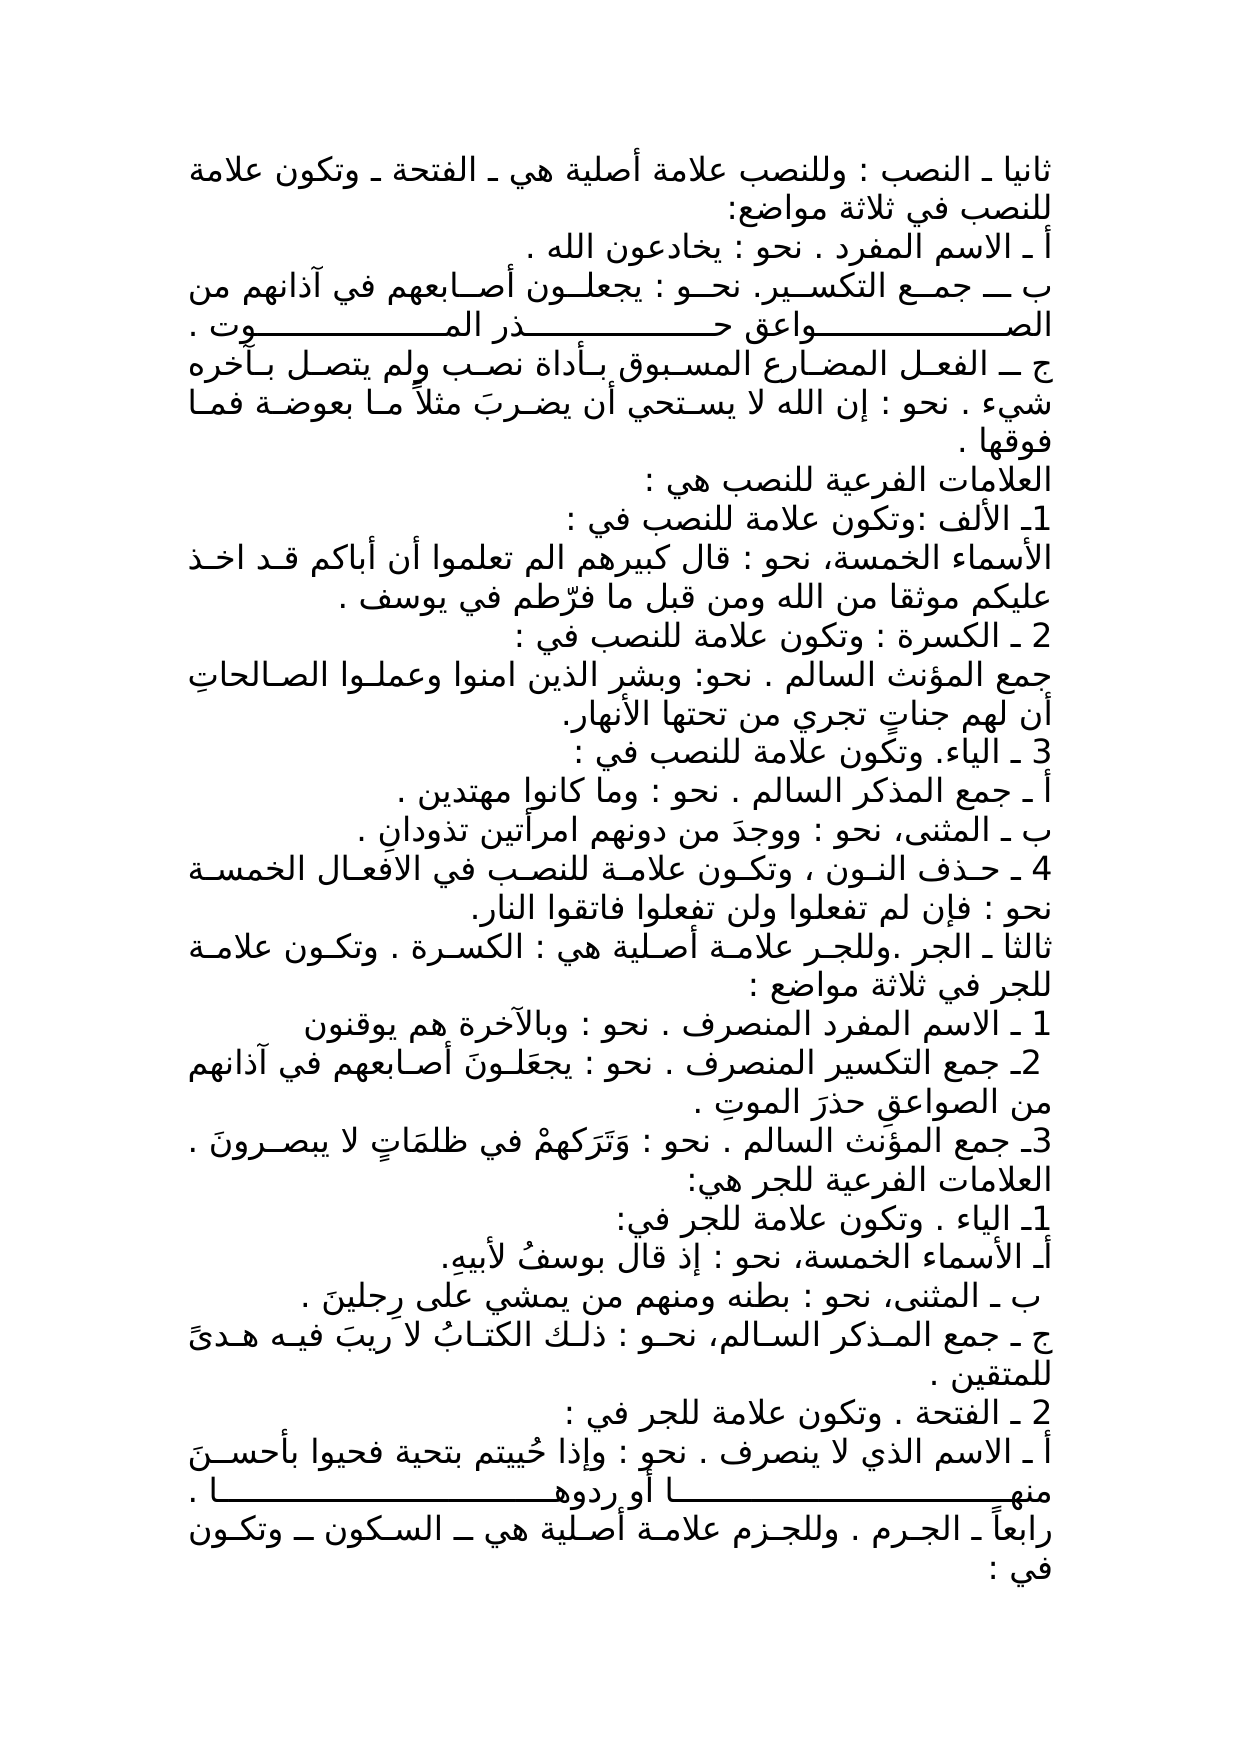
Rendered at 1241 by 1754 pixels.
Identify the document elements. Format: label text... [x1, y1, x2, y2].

text 2 ـ الكسرة : وتكون علامة للنصب في : [187, 616, 1053, 655]
text أـ الأسماء الخمسة، نحو : إذ قال بوسفُ لأبيهِ. [187, 1238, 1053, 1277]
text أ ـ الاسم الذي لا ينصرف . نحو : وإذا حُييتم بتحية فحيوا بأحسنَ منها أو ردوها . رابعاً ـ الجرم . وللجزم علامة أصلية هي ـ السكون ـ وتكون في : [187, 1432, 1053, 1588]
text أ ـ الاسم المفرد . نحو : يخادعون الله . [187, 228, 1053, 267]
text 2ـ جمع التكسير المنصرف . نحو : يجعَلونَ أصابعهم في آذانهم من الصواعقِ حذرَ الموتِ . [187, 1044, 1053, 1121]
text ج ـ جمع المذكر السالم، نحو : ذلك الكتابُ لا ريبَ فيه هدىً للمتقين . 2 ـ الفتحة . وتكون علامة للجر في : [187, 1316, 1053, 1432]
text الأسماء الخمسة، نحو : قال كبيرهم الم تعلموا أن أباكم قد اخذ عليكم موثقا من الله ومن قبل ما فرّطم في يوسف . [187, 538, 1053, 616]
text 3 ـ الياء. وتكون علامة للنصب في : [187, 733, 1053, 772]
text ثانيا ـ النصب : وللنصب علامة أصلية هي ـ الفتحة ـ وتكون علامة للنصب في ثلاثة مواضع: [187, 150, 1053, 228]
text ثالثا ـ الجر .وللجر علامة أصلية هي : الكسرة . وتكون علامة للجر في ثلاثة مواضع : [187, 927, 1053, 1005]
text 1ـ الياء . وتكون علامة للجر في: [187, 1199, 1053, 1238]
text 4 ـ حذف النون ، وتكون علامة للنصب في الافعال الخمسة نحو : فإن لم تفعلوا ولن تفعلوا فاتقوا النار. [187, 849, 1053, 927]
text ب ـ جمع التكسير. نحو : يجعلون أصابعهم في آذانهم من الصواعق حذر الموت . ج ـ الفعل المضارع المسبوق بأداة نصب ولم يتصل بآخره شيء . نحو : إن الله لا يستحي أن يضربَ مثلاً ما بعوضة فما فوقها . [187, 267, 1053, 461]
text 1ـ الألف :وتكون علامة للنصب في : [187, 500, 1053, 538]
text جمع المؤنث السالم . نحو: وبشر الذين امنوا وعملوا الصالحاتِ أن لهم جناتٍ تجري من تحتها الأنهار. [187, 655, 1053, 733]
text ب ـ المثنى، نحو : ووجدَ من دونهم امرأتين تذودانِ . [187, 811, 1053, 849]
text ب ـ المثنى، نحو : بطنه ومنهم من يمشي على رِجلينَ . [187, 1277, 1053, 1316]
text 1 ـ الاسم المفرد المنصرف . نحو : وبالآخرة هم يوقنون [187, 1005, 1053, 1044]
text 3ـ جمع المؤنث السالم . نحو : وَتَرَكهمْ في ظلمَاتٍ لا يبصرونَ . العلامات الفرعية للجر هي: [187, 1121, 1053, 1199]
text العلامات الفرعية للنصب هي : [187, 461, 1053, 500]
text أ ـ جمع المذكر السالم . نحو : وما كانوا مهتدين . [187, 772, 1053, 811]
